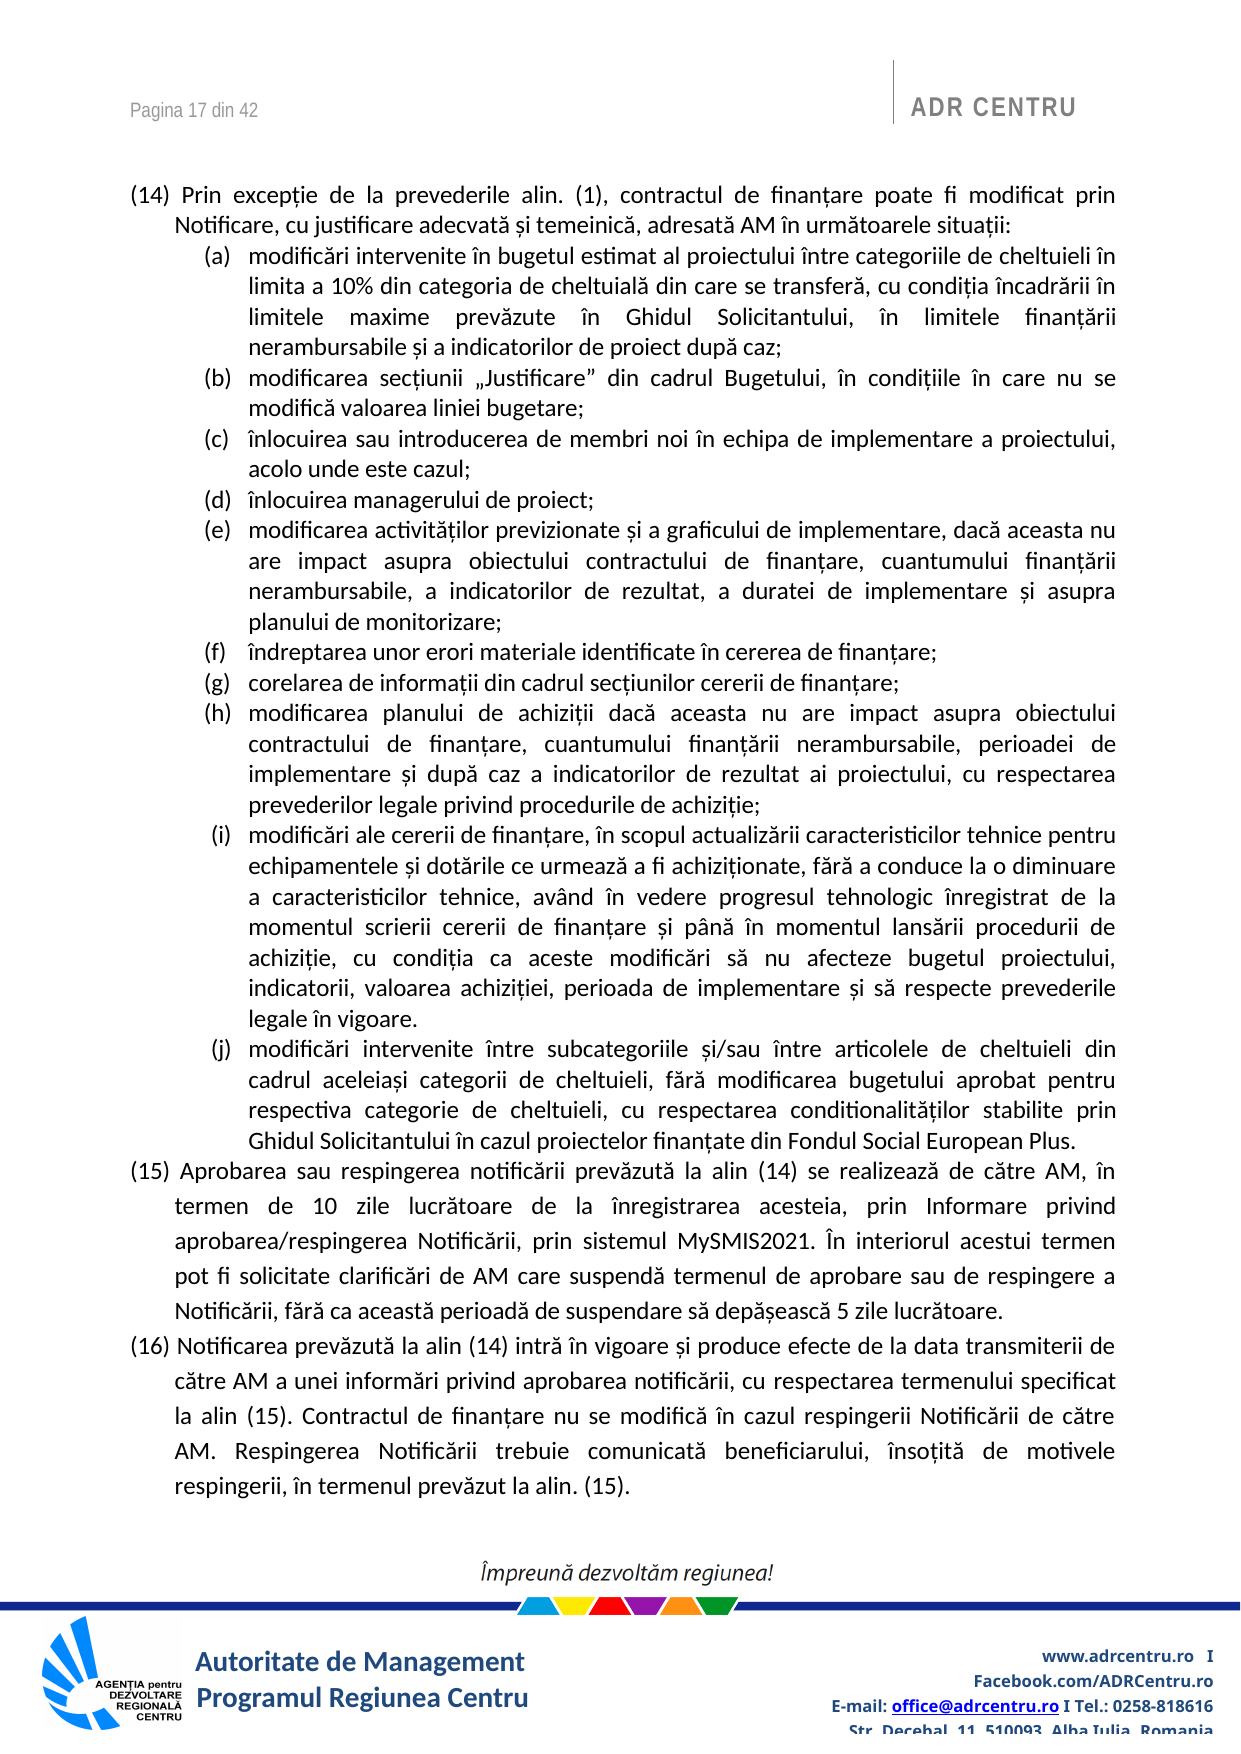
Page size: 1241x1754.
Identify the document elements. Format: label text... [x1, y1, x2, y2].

list îndreptarea unor erori materiale identificate în cererea de finanțare; [204, 637, 1117, 667]
picture [42, 1616, 182, 1730]
list modificarea secțiunii „Justificare” din cadrul Bugetului, în condițiile în care nu se modifică valoarea liniei bugetare; [204, 362, 1117, 423]
text (14) Prin excepție de la prevederile alin. (1), contractul de finanțare poate fi modificat prin Notificare, cu justificare adecvată și temeinică, adresată AM în următoarele situații: [130, 179, 1117, 240]
picture [550, 1597, 1241, 1615]
picture [467, 1559, 786, 1586]
list modificarea activităților previzionate și a graficului de implementare, dacă aceasta nu are impact asupra obiectului contractului de finanțare, cuantumului finanțării nerambursabile, a indicatorilor de rezultat, a duratei de implementare și asupra planului de monitorizare; [204, 514, 1117, 637]
list (15) Aprobarea sau respingerea notificării prevăzută la alin (14) se realizează de către AM, în termen de 10 zile lucrătoare de la înregistrarea acesteia, prin Informare privind aprobarea/respingerea Notificării, prin sistemul MySMIS2021. În interiorul acestui termen pot fi solicitate clarificări de AM care suspendă termenul de aprobare sau de respingere a Notificării, fără ca această perioadă de suspendare să depășească 5 zile lucrătoare. [130, 1155, 1117, 1326]
list modificări intervenite între subcategoriile și/sau între articolele de cheltuieli din cadrul aceleiași categorii de cheltuieli, fără modificarea bugetului aprobat pentru respectiva categorie de cheltuieli, cu respectarea conditionalităților stabilite prin Ghidul Solicitantului în cazul proiectelor finanțate din Fondul Social European Plus. [211, 1033, 1117, 1155]
list înlocuirea managerului de proiect; [204, 484, 1117, 514]
list corelarea de informații din cadrul secțiunilor cererii de finanțare; [204, 667, 1117, 698]
list (16) Notificarea prevăzută la alin (14) intră în vigoare și produce efecte de la data transmiterii de către AM a unei informări privind aprobarea notificării, cu respectarea termenului specificat la alin (15). Contractul de finanțare nu se modifică în cazul respingerii Notificării de către AM. Respingerea Notificării trebuie comunicată beneficiarului, însoțită de motivele respingerii, în termenul prevăzut la alin. (15). [130, 1330, 1117, 1501]
picture [0, 1597, 526, 1615]
list modificări ale cererii de finanțare, în scopul actualizării caracteristicilor tehnice pentru echipamentele și dotările ce urmează a fi achiziționate, fără a conduce la o diminuare a caracteristicilor tehnice, având în vedere progresul tehnologic înregistrat de la momentul scrierii cererii de finanțare și până în momentul lansării procedurii de achiziție, cu condiția ca aceste modificări să nu afecteze bugetul proiectului, indicatorii, valoarea achiziției, perioada de implementare și să respecte prevederile legale în vigoare. [211, 820, 1117, 1033]
list modificări intervenite în bugetul estimat al proiectului între categoriile de cheltuieli în limita a 10% din categoria de cheltuială din care se transferă, cu condiția încadrării în limitele maxime prevăzute în Ghidul Solicitantului, în limitele finanțării nerambursabile și a indicatorilor de proiect după caz; [204, 240, 1117, 362]
list înlocuirea sau introducerea de membri noi în echipa de implementare a proiectului, acolo unde este cazul; [204, 423, 1117, 484]
list modificarea planului de achiziții dacă aceasta nu are impact asupra obiectului contractului de finanțare, cuantumului finanțării nerambursabile, perioadei de implementare și după caz a indicatorilor de rezultat ai proiectului, cu respectarea prevederilor legale privind procedurile de achiziție; [204, 698, 1117, 820]
